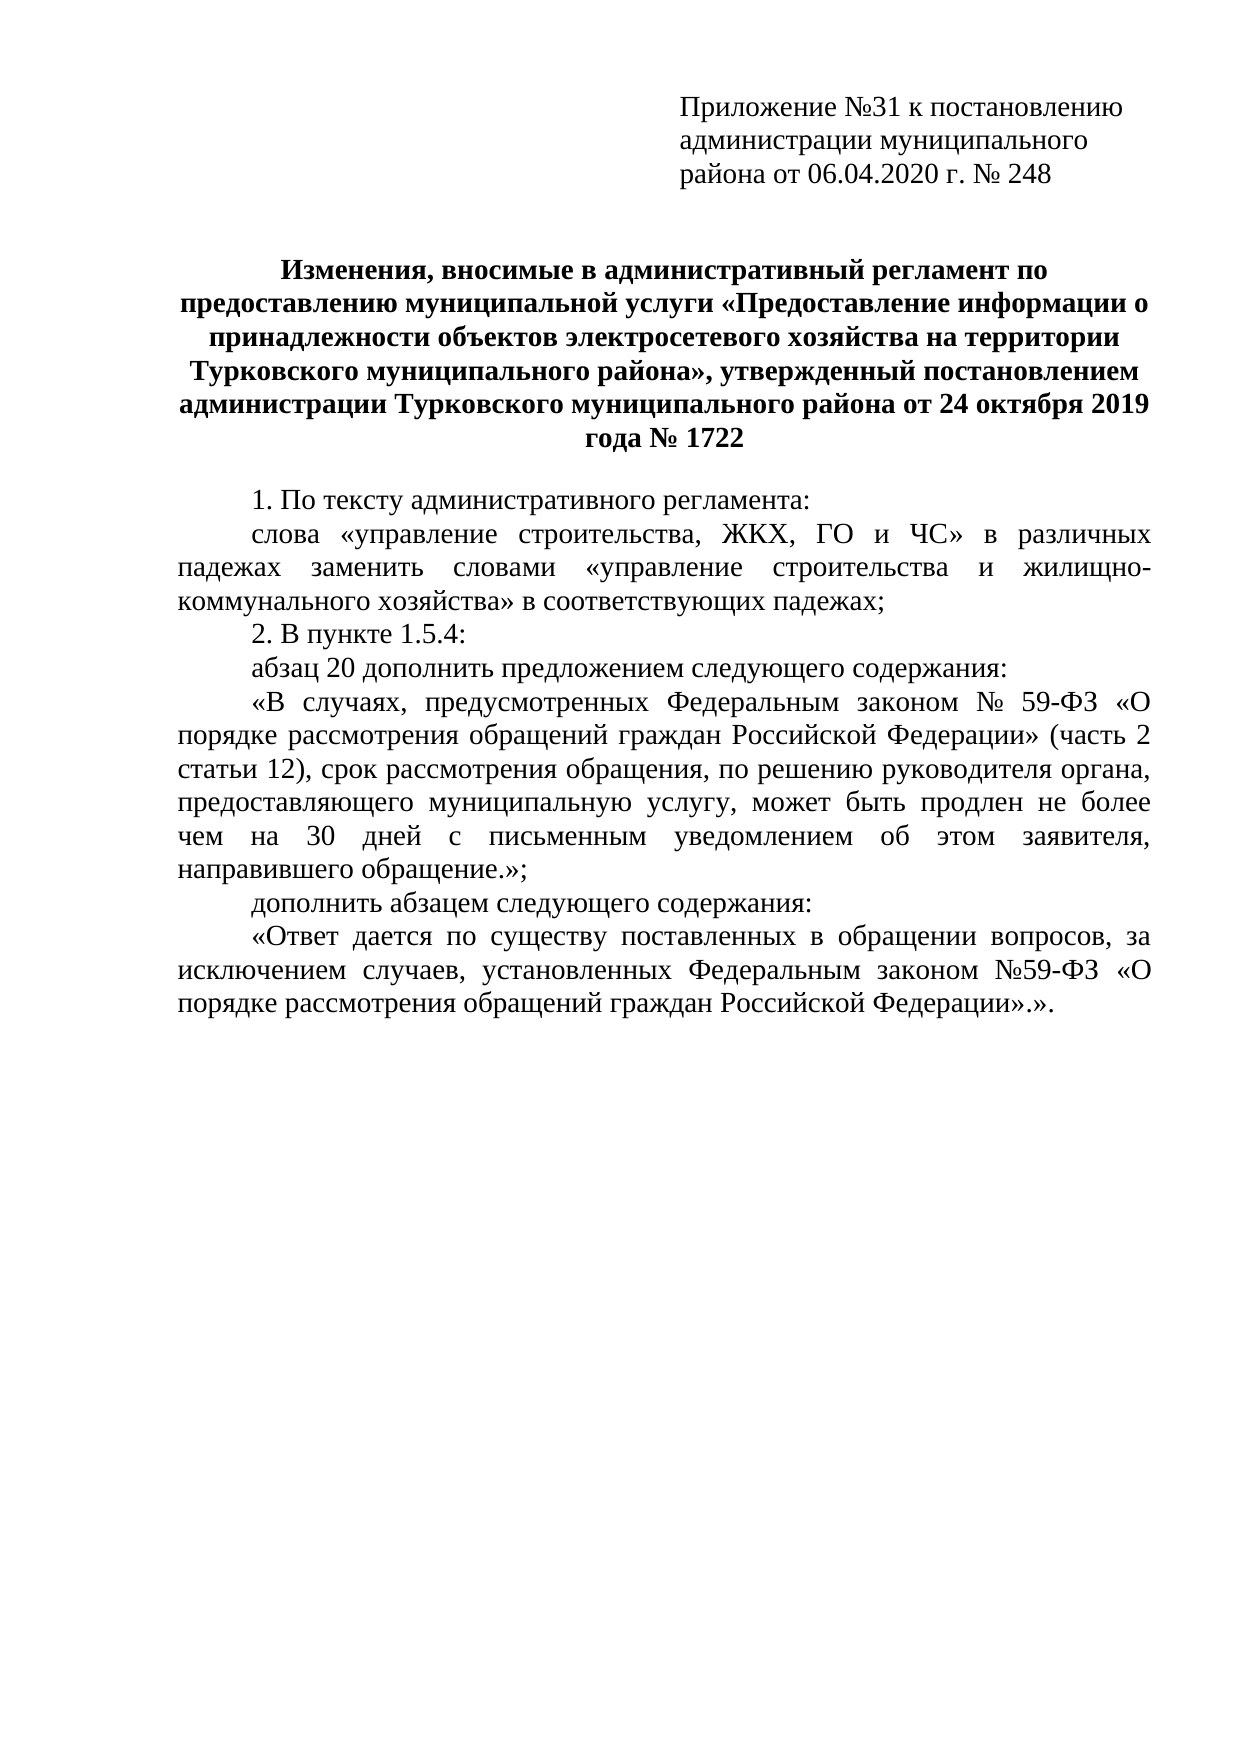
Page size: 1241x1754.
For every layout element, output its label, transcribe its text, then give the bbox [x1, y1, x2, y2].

text «Ответ дается по существу поставленных в обращении вопросов, за исключением случаев, установленных Федеральным законом №59-ФЗ «О порядке рассмотрения обращений граждан Российской Федерации».». [177, 918, 1152, 1019]
text абзац 20 дополнить предложением следующего содержания: [177, 650, 1152, 684]
text Приложение №31 к постановлению администрации муниципального [679, 89, 1152, 156]
text дополнить абзацем следующего содержания: [177, 885, 1152, 918]
subtitle Изменения, вносимые в административный регламент по предоставлению муниципальной услуги «Предоставление информации о принадлежности объектов электросетевого хозяйства на территории Турковского муниципального района», утвержденный постановлением администрации Турковского муниципального района от 24 октября 2019 года № 1722 [177, 252, 1152, 453]
text района от 06.04.2020 г. № 248 [679, 156, 1152, 189]
text слова «управление строительства, ЖКХ, ГО и ЧС» в различных падежах заменить словами «управление строительства и жилищно-коммунального хозяйства» в соответствующих падежах; [177, 516, 1152, 617]
text 2. В пункте 1.5.4: [177, 617, 1152, 650]
text «В случаях, предусмотренных Федеральным законом № 59-ФЗ «О порядке рассмотрения обращений граждан Российской Федерации» (часть 2 статьи 12), срок рассмотрения обращения, по решению руководителя органа, предоставляющего муниципальную услугу, может быть продлен не более чем на 30 дней с письменным уведомлением об этом заявителя, направившего обращение.»; [177, 684, 1152, 885]
text 1. По тексту административного регламента: [177, 482, 1152, 516]
